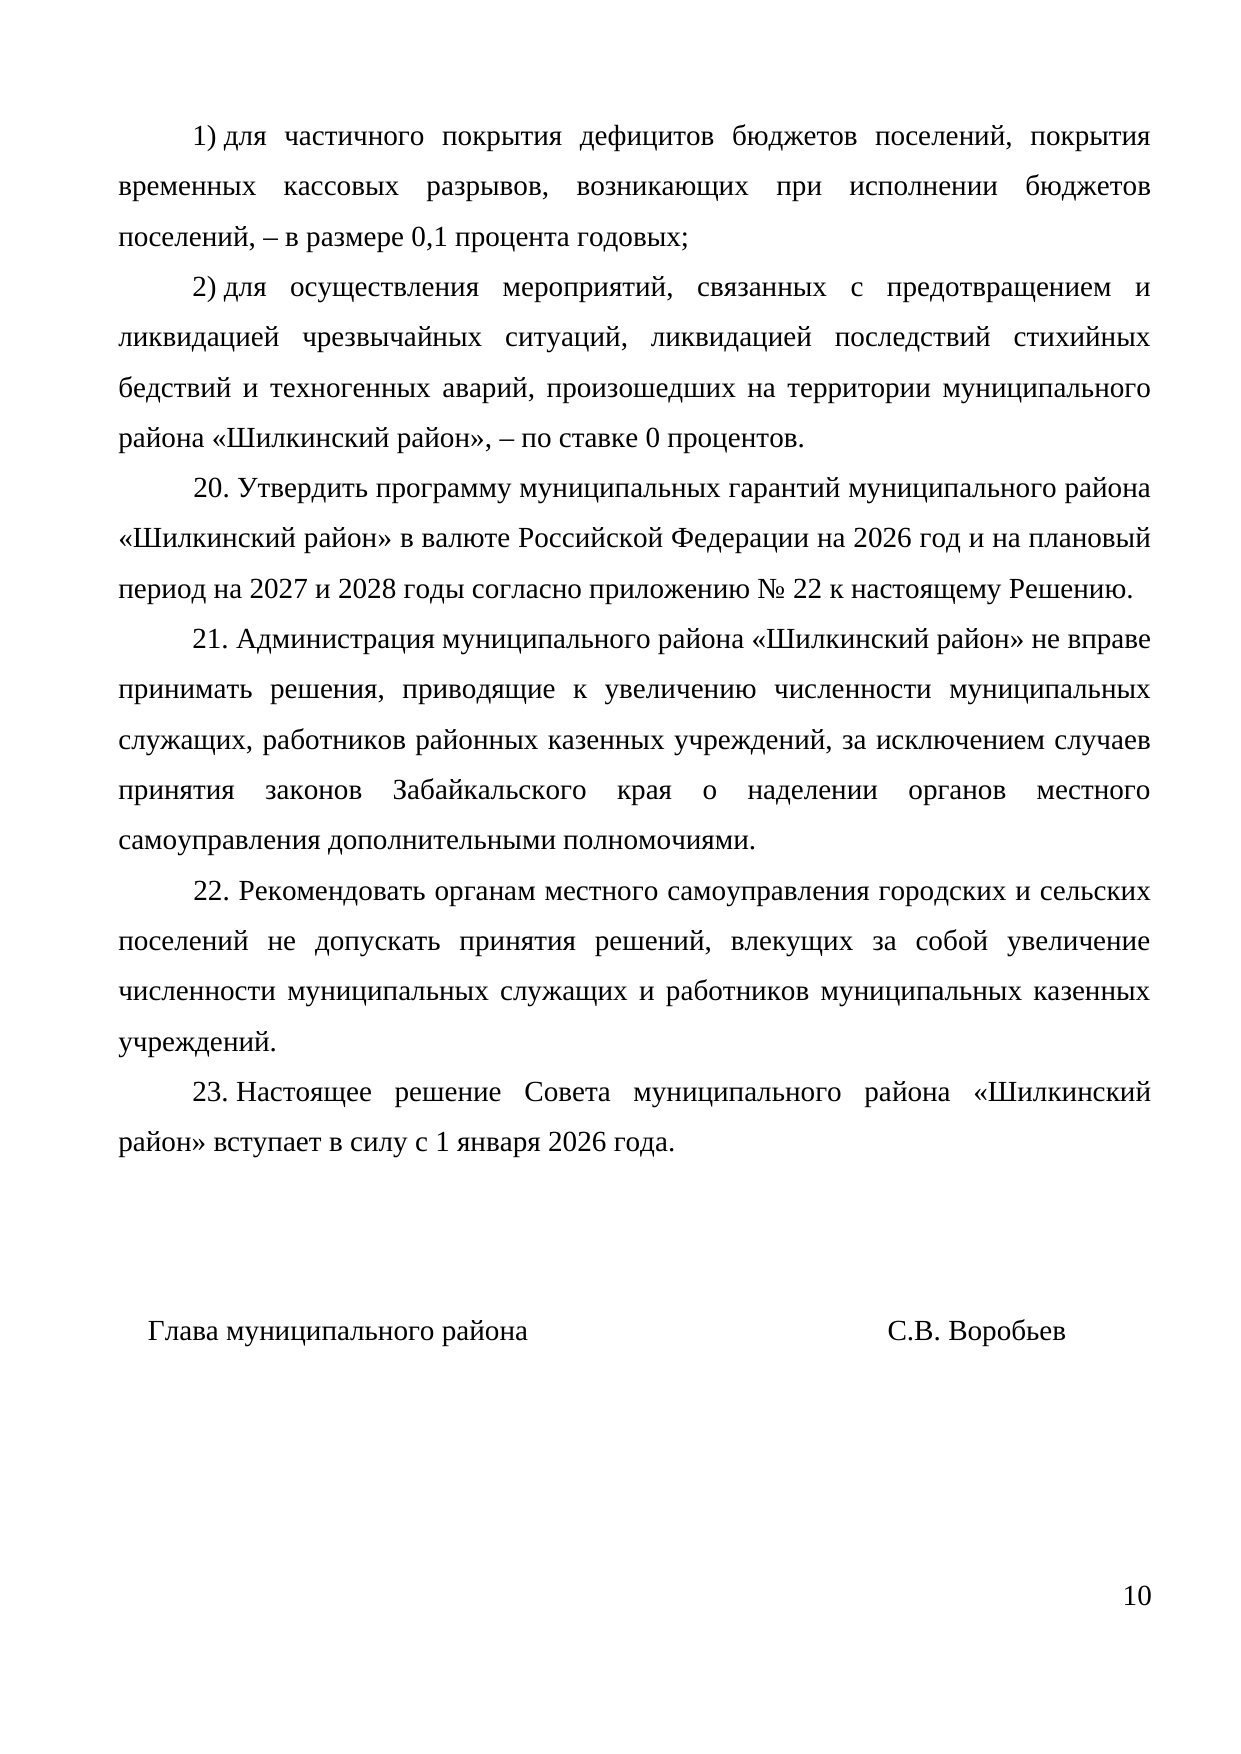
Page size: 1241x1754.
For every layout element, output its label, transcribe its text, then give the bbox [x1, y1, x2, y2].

text 21. Администрация муниципального района «Шилкинский район» не вправе принимать решения, приводящие к увеличению численности муниципальных служащих, работников районных казенных учреждений, за исключением случаев принятия законов Забайкальского края о наделении органов местного самоуправления дополнительными полномочиями. [118, 621, 1152, 856]
text 2) для осуществления мероприятий, связанных с предотвращением и ликвидацией чрезвычайных ситуаций, ликвидацией последствий стихийных бедствий и техногенных аварий, произошедших на территории муниципального района «Шилкинский район», – по ставке 0 процентов. [118, 269, 1152, 453]
text Глава муниципального района С.В. Воробьев [148, 1313, 1152, 1346]
text 22. Рекомендовать органам местного самоуправления городских и сельских поселений не допускать принятия решений, влекущих за собой увеличение численности муниципальных служащих и работников муниципальных казенных учреждений. [118, 873, 1152, 1057]
text 1) для частичного покрытия дефицитов бюджетов поселений, покрытия временных кассовых разрывов, возникающих при исполнении бюджетов поселений, – в размере 0,1 процента годовых; [118, 118, 1152, 252]
text 23. Настоящее решение Совета муниципального района «Шилкинский район» вступает в силу с 1 января 2026 года. [118, 1074, 1152, 1158]
text 20. Утвердить программу муниципальных гарантий муниципального района «Шилкинский район» в валюте Российской Федерации на 2026 год и на плановый период на 2027 и 2028 годы согласно приложению № 22 к настоящему Решению. [118, 470, 1152, 604]
